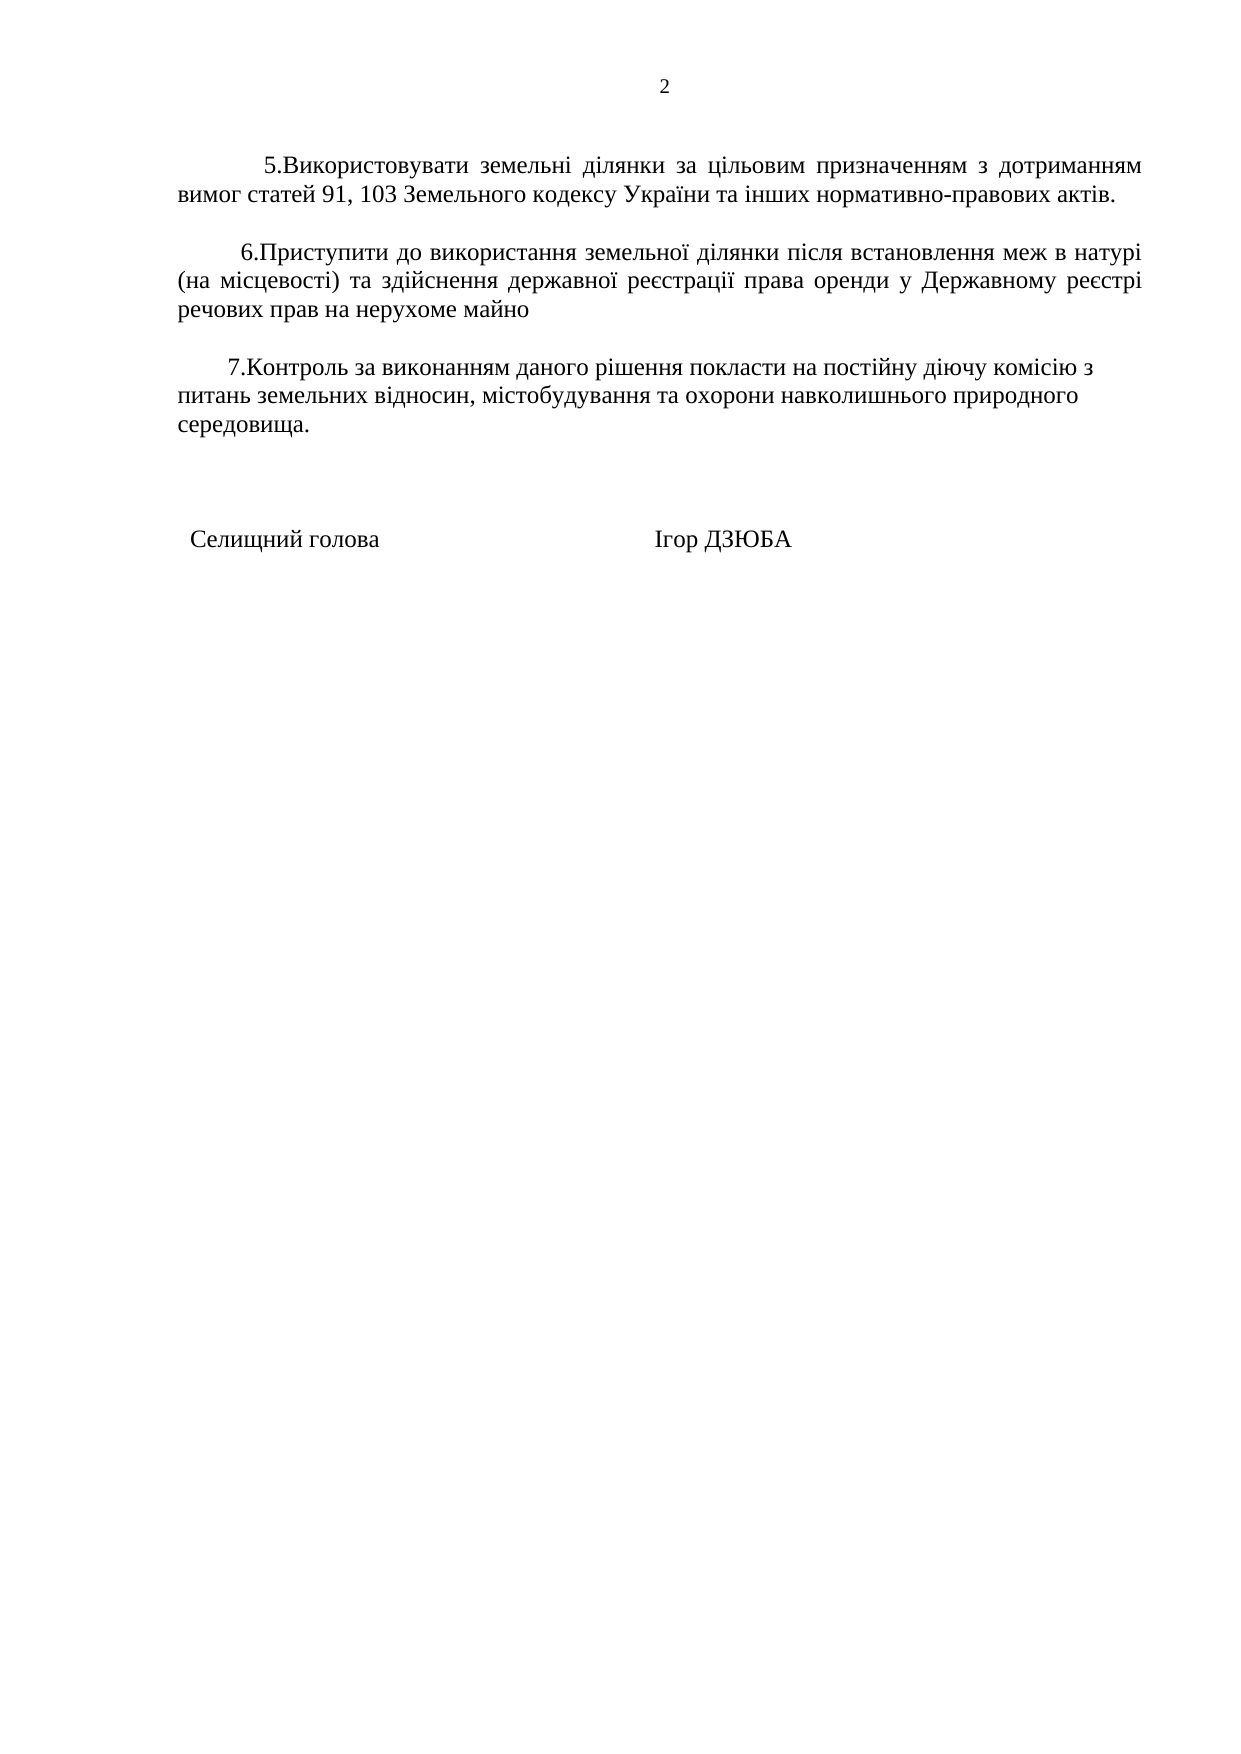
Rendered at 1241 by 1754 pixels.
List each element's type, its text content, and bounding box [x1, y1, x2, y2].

text 5.Використовувати земельні ділянки за цільовим призначенням з дотриманням вимог статей 91, 103 Земельного кодексу України та інших нормативно-правових актів. [177, 151, 1143, 208]
text середовища. [177, 409, 1152, 438]
text 6.Приступити до використання земельної ділянки після встановлення меж в натурі (на місцевості) та здійснення державної реєстрації права оренди у Державному реєстрі речових прав на нерухоме майно [177, 237, 1143, 323]
text 7.Контроль за виконанням даного рішення покласти на постійну діючу комісію з [177, 352, 1152, 381]
text питань земельних відносин, містобудування та охорони навколишнього природного [177, 381, 1152, 409]
text Селищний голова Ігор ДЗЮБА [177, 524, 1152, 553]
